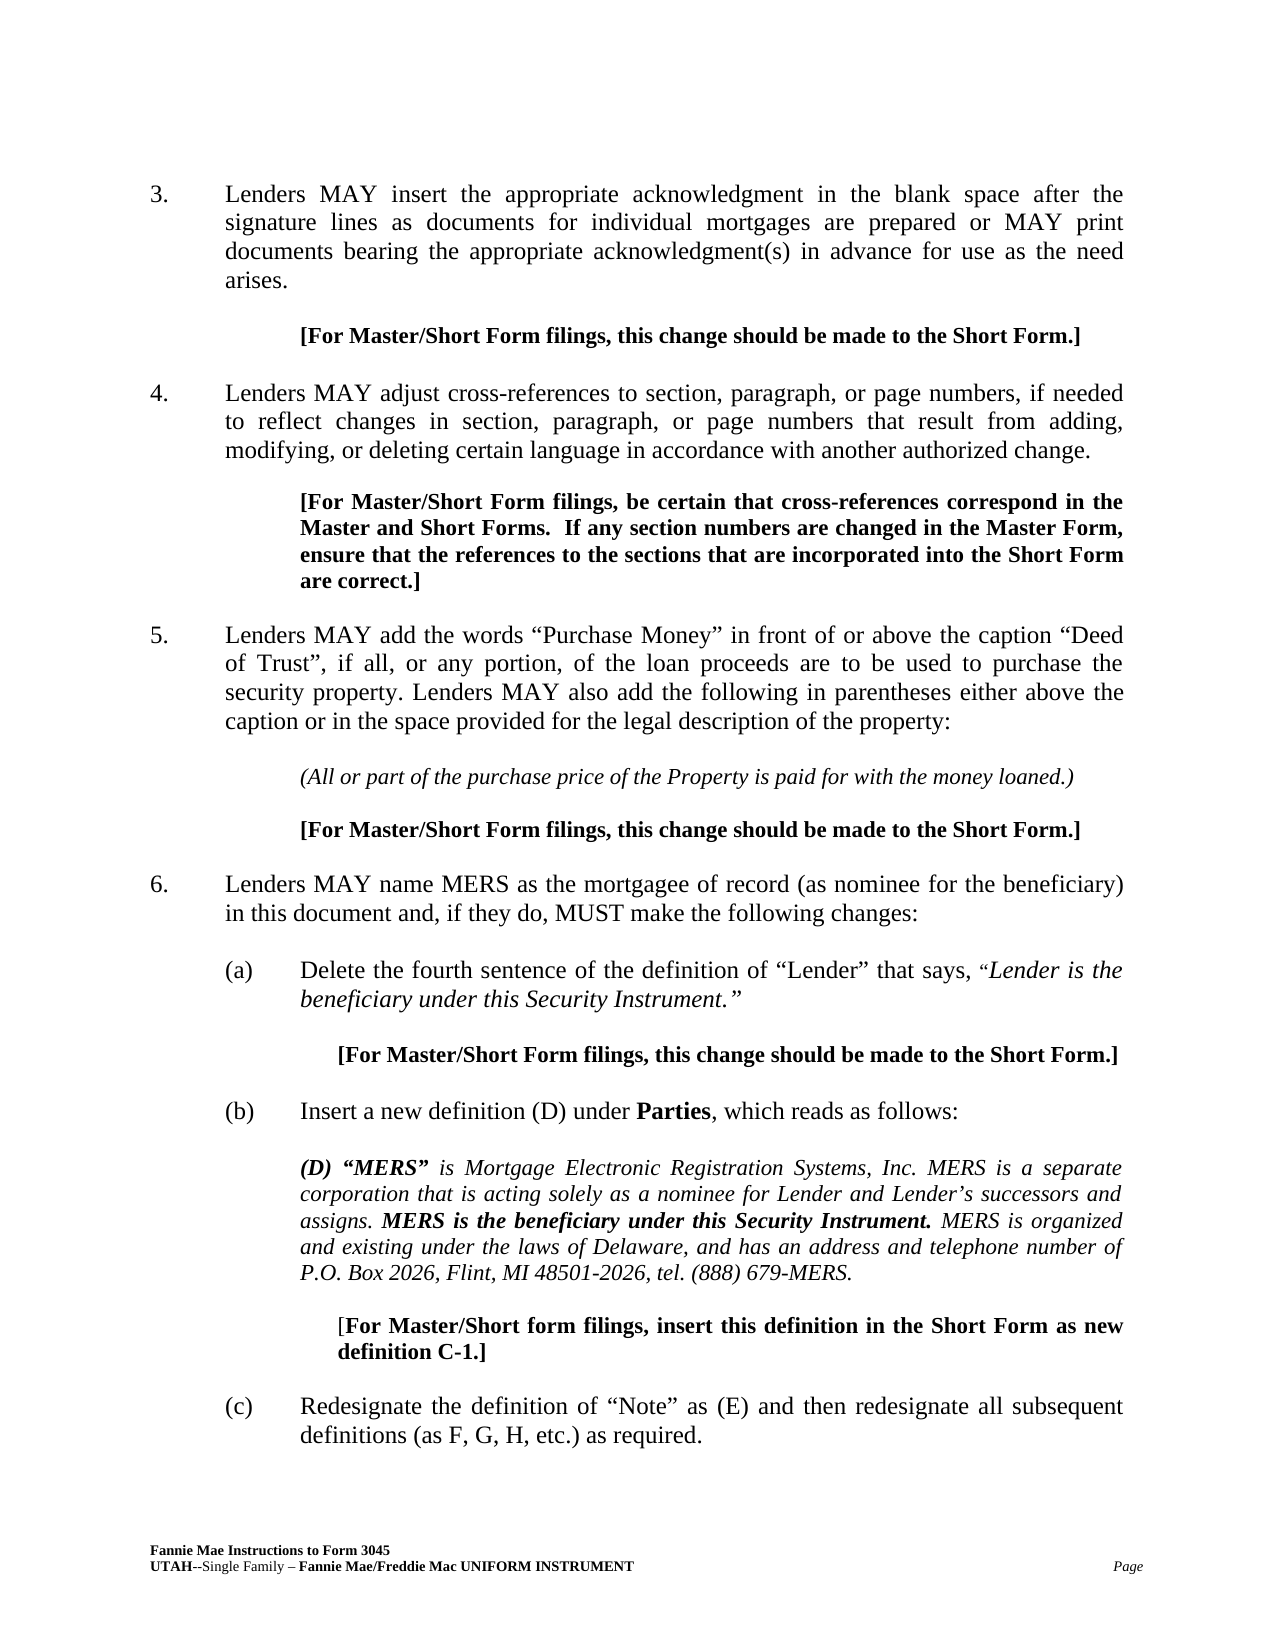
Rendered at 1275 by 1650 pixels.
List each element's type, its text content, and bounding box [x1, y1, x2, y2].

text [For Master/Short form filings, insert this definition in the Short Form as new definition C-1.] [337, 1312, 1125, 1365]
text [For Master/Short Form filings, this change should be made to the Short Form.] [337, 1041, 1125, 1068]
text 3. Lenders insert the appropriate acknowledgment in the blank space after the signature lines as documents for individual mortgages are prepared or print documents bearing the appropriate acknowledgment(s) in advance for use as the need arises. [150, 179, 1125, 294]
text [For Master/Short Form filings, this change should be made to the Short Form.] [225, 816, 1125, 842]
text 6. Lenders name MERS as the mortgagee of record (as nominee for the beneficiary) in this document and, if they do, MUST make the following changes: [150, 869, 1125, 926]
text 4. Lenders adjust cross-references to section, paragraph, or page numbers, if needed to reflect changes in section, paragraph, or page numbers that result from adding, modifying, or deleting certain language in accordance with another authorized change. [150, 378, 1125, 464]
text 5. Lenders add the words “Purchase Money” in front of or above the caption “Deed of Trust”, if all, or any portion, of the loan proceeds are to be used to purchase the security property. Lenders also add the following in parentheses either above the caption or in the space provided for the legal description of the property: [150, 620, 1125, 735]
text [For Master/Short Form filings, be certain that cross-references correspond in the Master and Short Forms. If any section numbers are changed in the Master Form, ensure that the references to the sections that are incorporated into the Short Form are correct.] [300, 488, 1125, 593]
text [For Master/Short Form filings, this change should be made to the Short Form.] [262, 322, 1125, 349]
text (b) Insert a new definition (D) under Parties, which reads as follows: [150, 1096, 1125, 1125]
text (D) “MERS” is Mortgage Electronic Registration Systems, Inc. MERS is a separate corporation that is acting solely as a nominee for Lender and Lender’s successors and assigns. MERS is the beneficiary under this Security Instrument. MERS is organized and existing under the laws of Delaware, and has an address and telephone number of P.O. Box 2026, Flint, MI 48501-2026, tel. (888) 679-MERS. [300, 1154, 1125, 1286]
text (c) Redesignate the definition of “Note” as (E) and then redesignate all subsequent definitions (as F, G, H, etc.) as required. [225, 1391, 1125, 1449]
text (a) Delete the fourth sentence of the definition of “Lender” that says, “Lender is the beneficiary under this Security Instrument.” [225, 955, 1125, 1013]
text (All or part of the purchase price of the Property is paid for with the money loaned.) [225, 763, 1125, 790]
